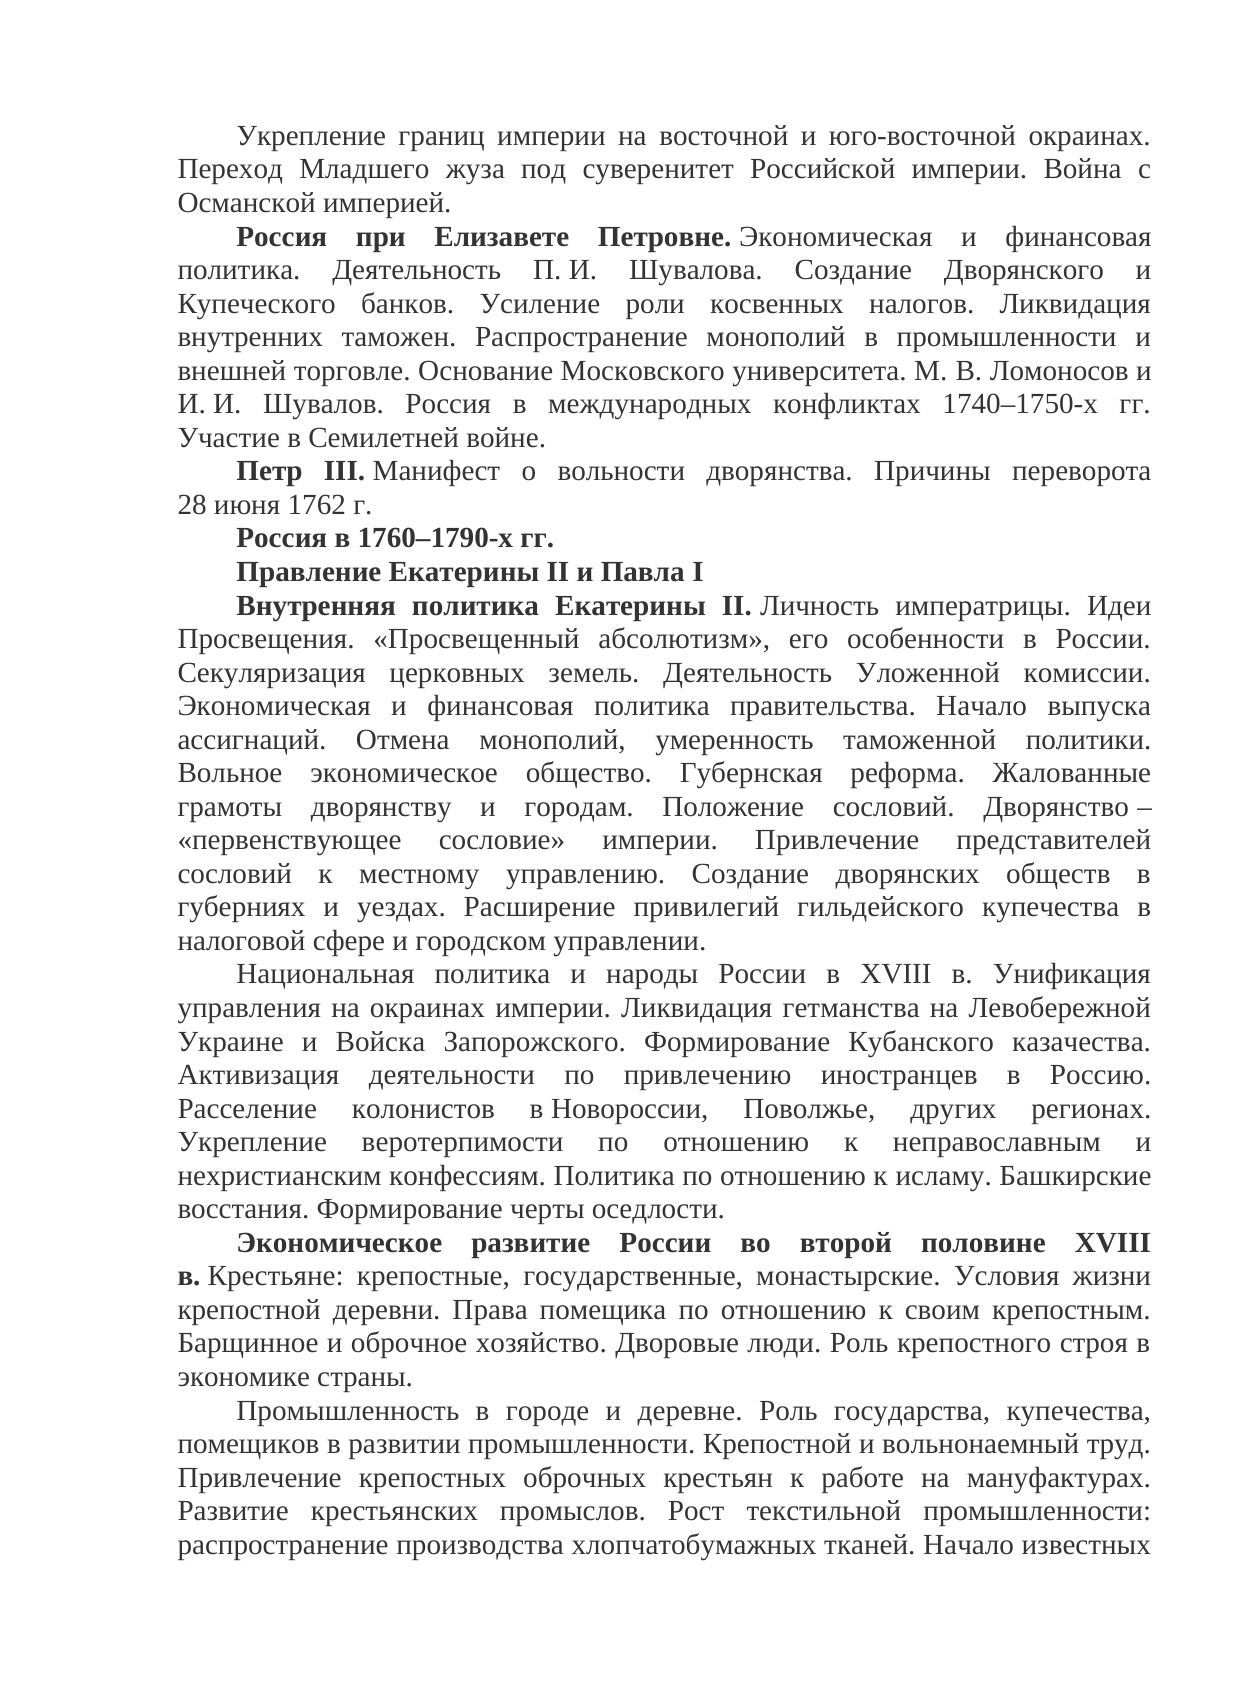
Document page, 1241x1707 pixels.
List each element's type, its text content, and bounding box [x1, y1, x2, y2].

text Национальная политика и народы России в XVIII в. Унификация управления на окраинах империи. Ликвидация гетманства на Левобережной Украине и Войска Запорожского. Формирование Кубанского казачества. Активизация деятельности по привлечению иностранцев в Россию. Расселение колонистов в Новороссии, Поволжье, других регионах. Укрепление веротерпимости по отношению к неправославным и нехристианским конфессиям. Политика по отношению к исламу. Башкирские восстания. Формирование черты оседлости. [177, 957, 1152, 1225]
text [177, 1393, 1152, 1560]
text Внутренняя политика Екатерины II. Личность императрицы. Идеи Просвещения. «Просвещенный абсолютизм», его особенности в России. Секуляризация церковных земель. Деятельность Уложенной комиссии. Экономическая и финансовая политика правительства. Начало выпуска ассигнаций. Отмена монополий, умеренность таможенной политики. Вольное экономическое общество. Губернская реформа. Жалованные грамоты дворянству и городам. Положение сословий. Дворянство – «первенствующее сословие» империи. Привлечение представителей сословий к местному управлению. Создание дворянских обществ в губерниях и уездах. Расширение привилегий гильдейского купечества в налоговой сфере и городском управлении. [177, 588, 1152, 957]
text Экономическое развитие России во второй половине XVIII в. Крестьяне: крепостные, государственные, монастырские. Условия жизни крепостной деревни. Права помещика по отношению к своим крепостным. Барщинное и оброчное хозяйство. Дворовые люди. Роль крепостного строя в экономике страны. [177, 1225, 1152, 1393]
text Укрепление границ империи на восточной и юго-восточной окраинах. Переход Младшего жуза под суверенитет Российской империи. Война с Османской империей. [177, 118, 1152, 219]
text Россия в 1760–1790-х гг. [177, 521, 1152, 554]
text Петр III. Манифест о вольности дворянства. Причины переворота 28 июня 1762 г. [177, 453, 1152, 521]
text Правление Екатерины II и Павла I [177, 554, 1152, 588]
text Россия при Елизавете Петровне. Экономическая и финансовая политика. Деятельность П. И. Шувалова. Создание Дворянского и Купеческого банков. Усиление роли косвенных налогов. Ликвидация внутренних таможен. Распространение монополий в промышленности и внешней торговле. Основание Московского университета. М. В. Ломоносов и И. И. Шувалов. Россия в международных конфликтах 1740–1750-х гг. Участие в Семилетней войне. [177, 219, 1152, 453]
